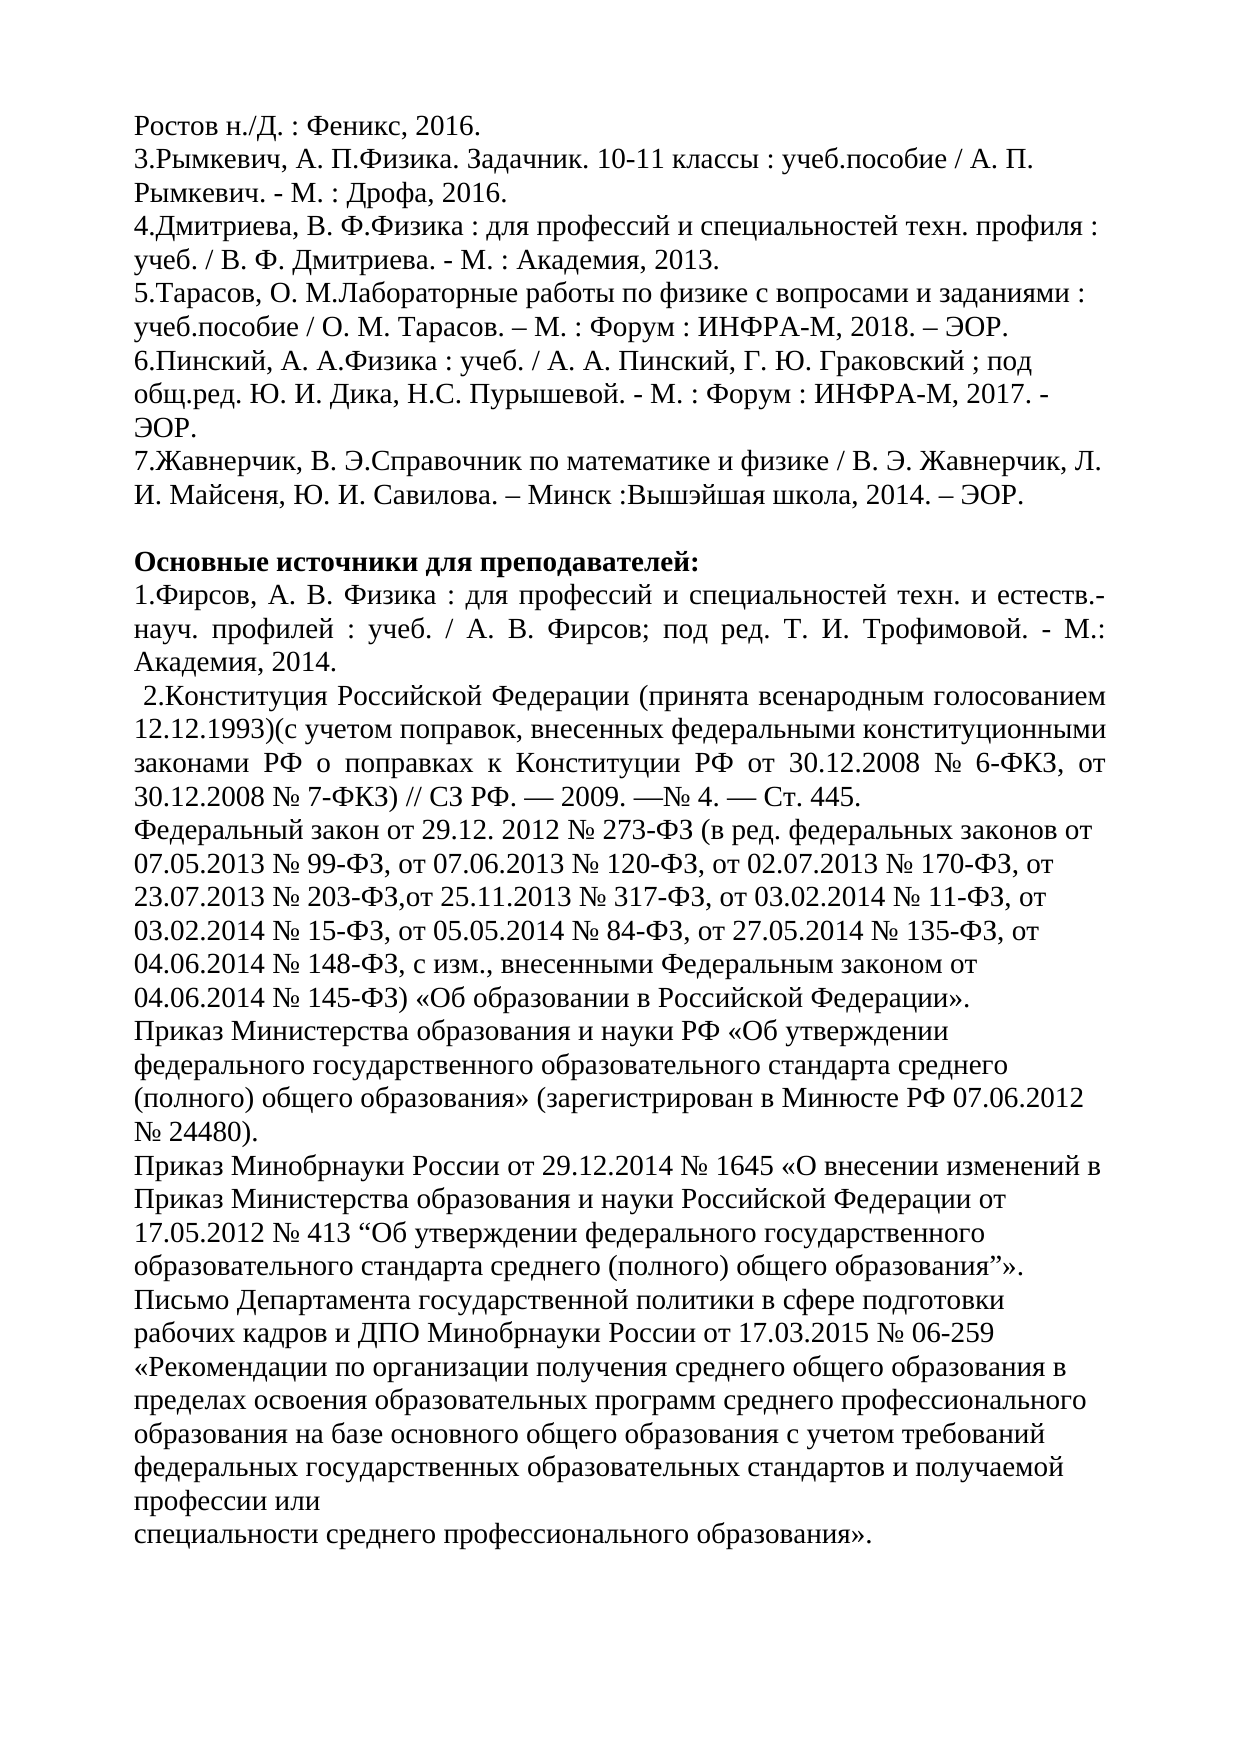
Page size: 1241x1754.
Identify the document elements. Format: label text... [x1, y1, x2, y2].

text 7.Жавнерчик, В. Э.Справочник по математике и физике / В. Э. Жавнерчик, Л. И. Майсеня, Ю. И. Савилова. – Минск :Вышэйшая школа, 2014. – ЭОР. [133, 443, 1107, 510]
text специальности среднего профессионального образования». [133, 1517, 1107, 1550]
text Основные источники для преподавателей: [133, 544, 1107, 577]
text 3.Рымкевич, А. П.Физика. Задачник. 10-11 классы : учеб.пособие / А. П. Рымкевич. - М. : Дрофа, 2016. [133, 141, 1107, 208]
text 1.Фирсов, А. В. Физика : для профессий и специальностей техн. и естеств.-науч. профилей : учеб. / А. В. Фирсов; под ред. Т. И. Трофимовой. - М.: Академия, 2014. [133, 577, 1107, 678]
text 5.Тарасов, О. М.Лабораторные работы по физике с вопросами и заданиями : учеб.пособие / О. М. Тарасов. – М. : Форум : ИНФРА-М, 2018. – ЭОР. [133, 276, 1107, 343]
text Приказ Минобрнауки России от 29.12.2014 № 1645 «О внесении изменений в Приказ Министерства образования и науки Российской Федерации от 17.05.2012 № 413 “Об утверждении федерального государственного образовательного стандарта среднего (полного) общего образования”». [133, 1148, 1107, 1282]
text 6.Пинский, А. А.Физика : учеб. / А. А. Пинский, Г. Ю. Граковский ; под общ.ред. Ю. И. Дика, Н.С. Пурышевой. - М. : Форум : ИНФРА-М, 2017. - ЭОР. [133, 343, 1107, 443]
text 4.Дмитриева, В. Ф.Физика : для профессий и специальностей техн. профиля : учеб. / В. Ф. Дмитриева. - М. : Академия, 2013. [133, 208, 1107, 276]
text Приказ Министерства образования и науки РФ «Об утверждении федерального государственного образовательного стандарта среднего (полного) общего образования» (зарегистрирован в Минюсте РФ 07.06.2012 № 24480). [133, 1013, 1107, 1148]
text Письмо Департамента государственной политики в сфере подготовки рабочих кадров и ДПО Минобрнауки России от 17.03.2015 № 06-259 «Рекомендации по организации получения среднего общего образования в пределах освоения образовательных программ среднего профессионального образования на базе основного общего образования с учетом требований федеральных государственных образовательных стандартов и получаемой профессии или [133, 1282, 1107, 1517]
text 2.Конституция Российской Федерации (принята всенародным голосованием 12.12.1993)(с учетом поправок, внесенных федеральными конституционными законами РФ о поправках к Конституции РФ от 30.12.2008 № 6-ФКЗ, от 30.12.2008 № 7-ФКЗ) // СЗ РФ. — 2009. —№ 4. — Ст. 445. [133, 678, 1107, 812]
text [133, 108, 1107, 141]
text Федеральный закон от 29.12. 2012 № 273-ФЗ (в ред. федеральных законов от 07.05.2013 № 99-ФЗ, от 07.06.2013 № 120-ФЗ, от 02.07.2013 № 170-ФЗ, от 23.07.2013 № 203-ФЗ,от 25.11.2013 № 317-ФЗ, от 03.02.2014 № 11-ФЗ, от 03.02.2014 № 15-ФЗ, от 05.05.2014 № 84-ФЗ, от 27.05.2014 № 135-ФЗ, от 04.06.2014 № 148-ФЗ, с изм., внесенными Федеральным законом от 04.06.2014 № 145-ФЗ) «Об образовании в Российской Федерации». [133, 812, 1107, 1013]
